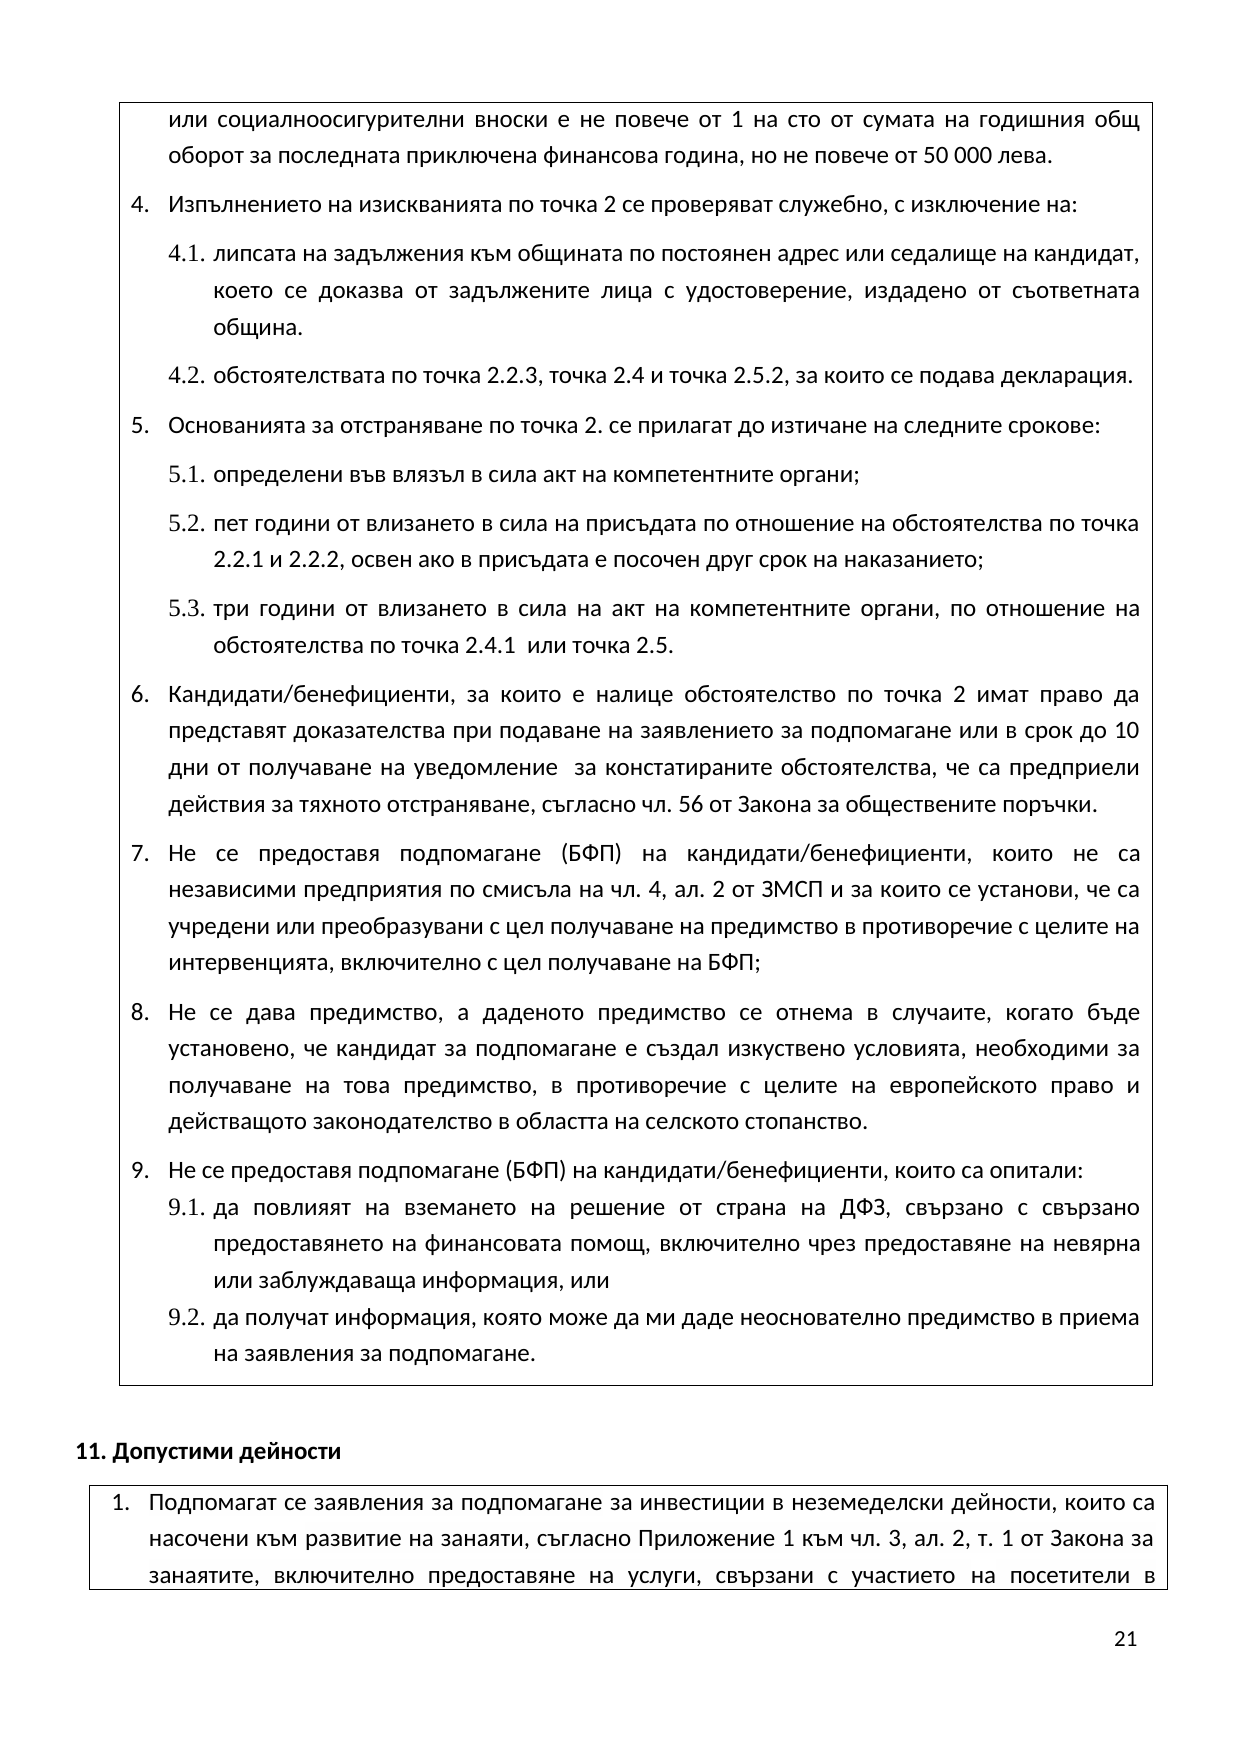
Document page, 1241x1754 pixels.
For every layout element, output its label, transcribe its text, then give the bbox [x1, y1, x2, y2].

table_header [90, 1486, 1167, 1589]
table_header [120, 103, 1152, 1385]
subtitle Допустими дейности [75, 1436, 1137, 1466]
